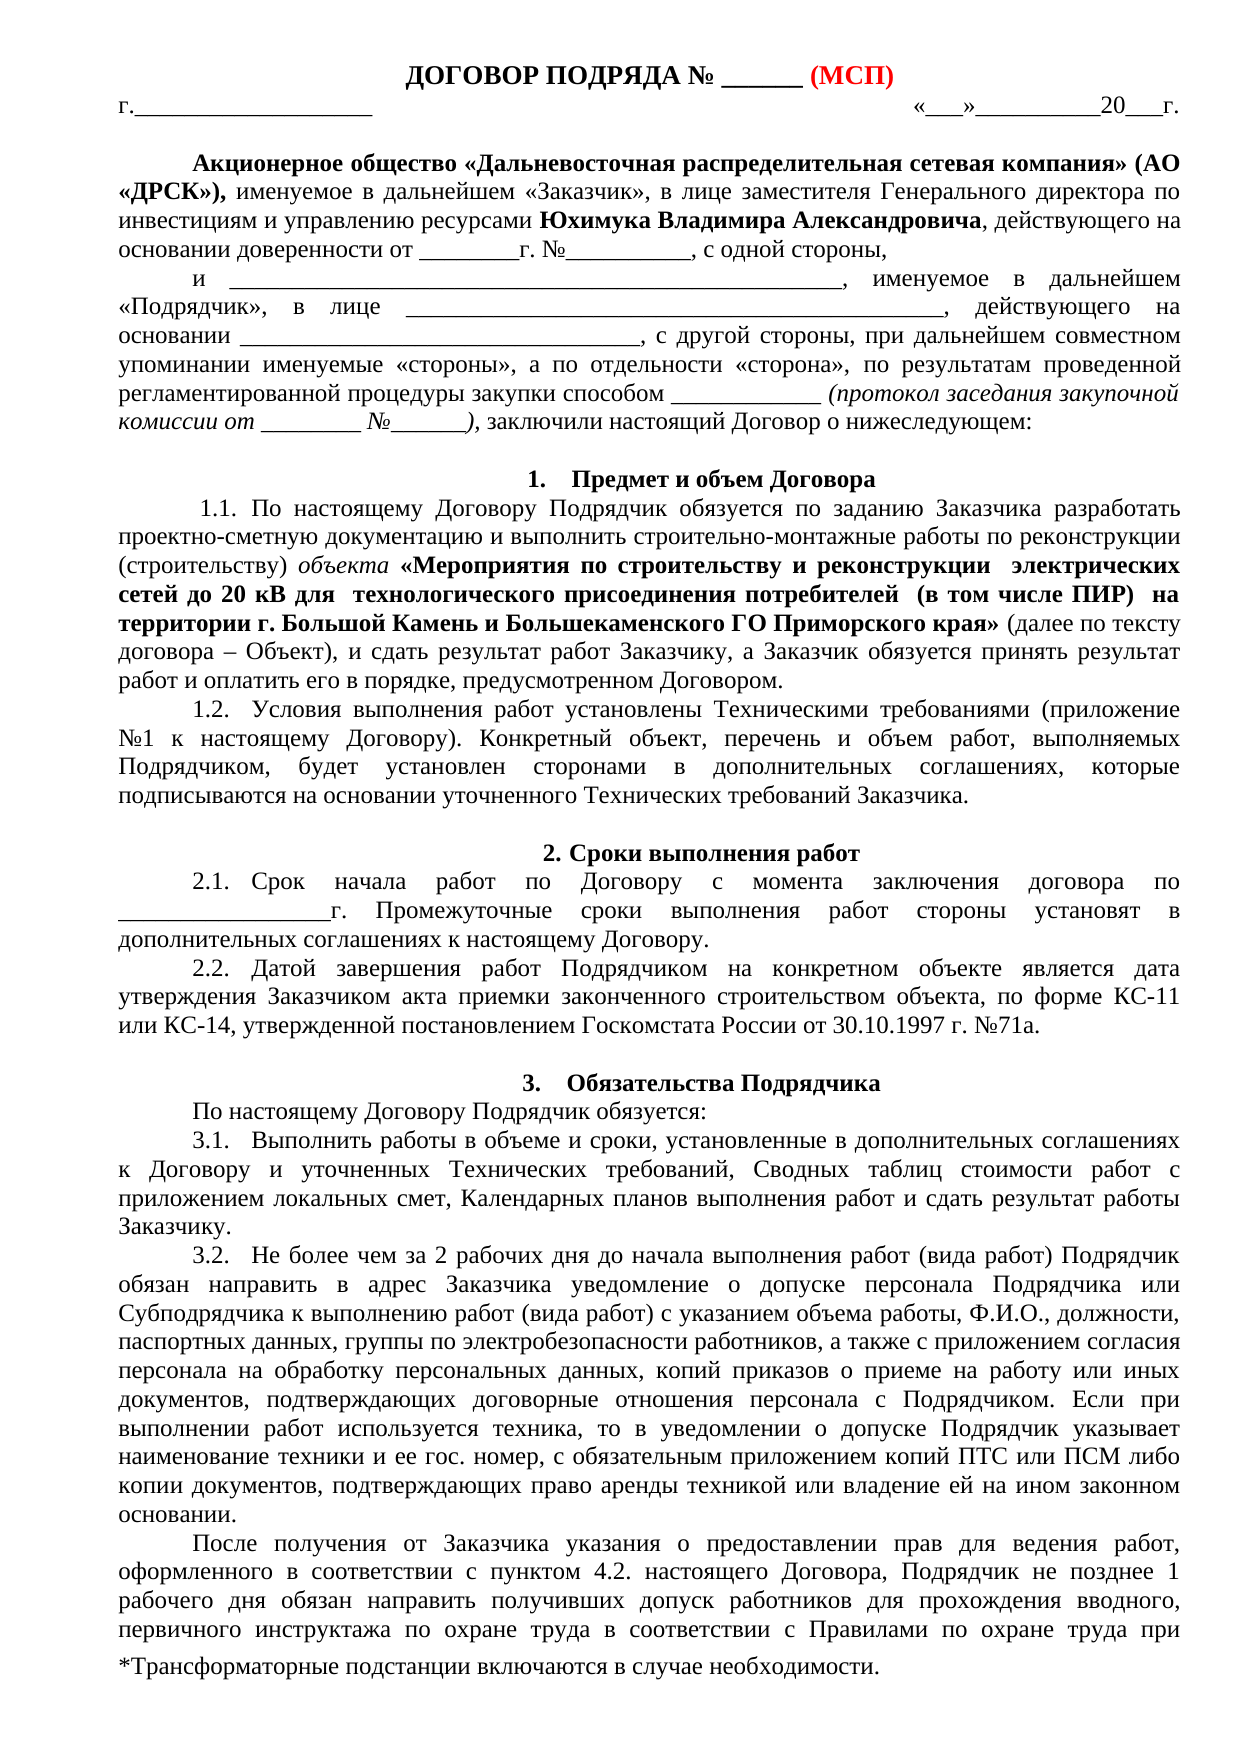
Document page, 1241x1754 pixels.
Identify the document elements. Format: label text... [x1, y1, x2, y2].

list Предмет и объем Договора [118, 464, 1181, 493]
list Сроки выполнения работ [118, 838, 1181, 866]
list Обязательства Подрядчика [118, 1068, 1181, 1096]
list Не более чем за 2 рабочих дня до начала выполнения работ (вида работ) Подрядчик обязан направить в адрес Заказчика уведомление о допуске персонала Подрядчика или Субподрядчика к выполнению работ (вида работ) с указанием объема работы, Ф.И.О., должности, паспортных данных, группы по электробезопасности работников, а также с приложением согласия персонала на обработку персональных данных, копий приказов о приеме на работу или иных документов, подтверждающих договорные отношения персонала с Подрядчиком. Если при выполнении работ используется техника, то в уведомлении о допуске Подрядчик указывает наименование техники и ее гос. номер, с обязательным приложением копий ПТС или ПСМ либо копии документов, подтверждающих право аренды техникой или владение ей на ином законном основании. [118, 1240, 1181, 1528]
text и _________________________________________________, именуемое в дальнейшем «Подрядчик», в лице ___________________________________________, действующего на основании ________________________________, с другой стороны, при дальнейшем совместном упоминании именуемые «стороны», а по отдельности «сторона», по результатам проведенной регламентированной процедуры закупки способом ____________ (протокол заседания закупочной комиссии от ________ №______), заключили настоящий Договор о нижеследующем: [118, 263, 1181, 435]
text г.___________________ «___»__________20___г. [118, 90, 1181, 119]
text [118, 1528, 1181, 1643]
list Срок начала работ по Договору с момента заключения договора по _________________г. Промежуточные сроки выполнения работ стороны установят в дополнительных соглашениях к настоящему Договору. [118, 866, 1181, 953]
text ДОГОВОР ПОДРЯДА № ______ (МСП) [118, 59, 1181, 90]
list Выполнить работы в объеме и сроки, установленные в дополнительных соглашениях к Договору и уточненных Технических требований, Сводных таблиц стоимости работ с приложением локальных смет, Календарных планов выполнения работ и сдать результат работы Заказчику. [118, 1125, 1181, 1240]
text Акционерное общество «Дальневосточная распределительная сетевая компания» (АО «ДРСК»), именуемое в дальнейшем «Заказчик», в лице заместителя Генерального директора по инвестициям и управлению ресурсами Юхимука Владимира Александровича, действующего на основании доверенности от ________г. №__________, с одной стороны, [118, 148, 1181, 263]
text По настоящему Договору Подрядчик обязуется: [118, 1096, 1181, 1125]
list По настоящему Договору Подрядчик обязуется по заданию Заказчика разработать проектно-сметную документацию и выполнить строительно-монтажные работы по реконструкции (строительству) объекта «Мероприятия по строительству и реконструкции электрических сетей до 20 кВ для технологического присоединения потребителей (в том числе ПИР) на территории г. Большой Камень и Большекаменского ГО Приморского края» (далее по тексту договора – Объект), и сдать результат работ Заказчику, а Заказчик обязуется принять результат работ и оплатить его в порядке, предусмотренном Договором. [118, 493, 1181, 694]
list Датой завершения работ Подрядчиком на конкретном объекте является дата утверждения Заказчиком акта приемки законченного строительством объекта, по форме КС-11 или КС-14, утвержденной постановлением Госкомстата России от 30.10.1997 г. №71а. [118, 953, 1181, 1039]
list Условия выполнения работ установлены Техническими требованиями (приложение №1 к настоящему Договору). Конкретный объект, перечень и объем работ, выполняемых Подрядчиком, будет установлен сторонами в дополнительных соглашениях, которые подписываются на основании уточненного Технических требований Заказчика. [118, 694, 1181, 809]
